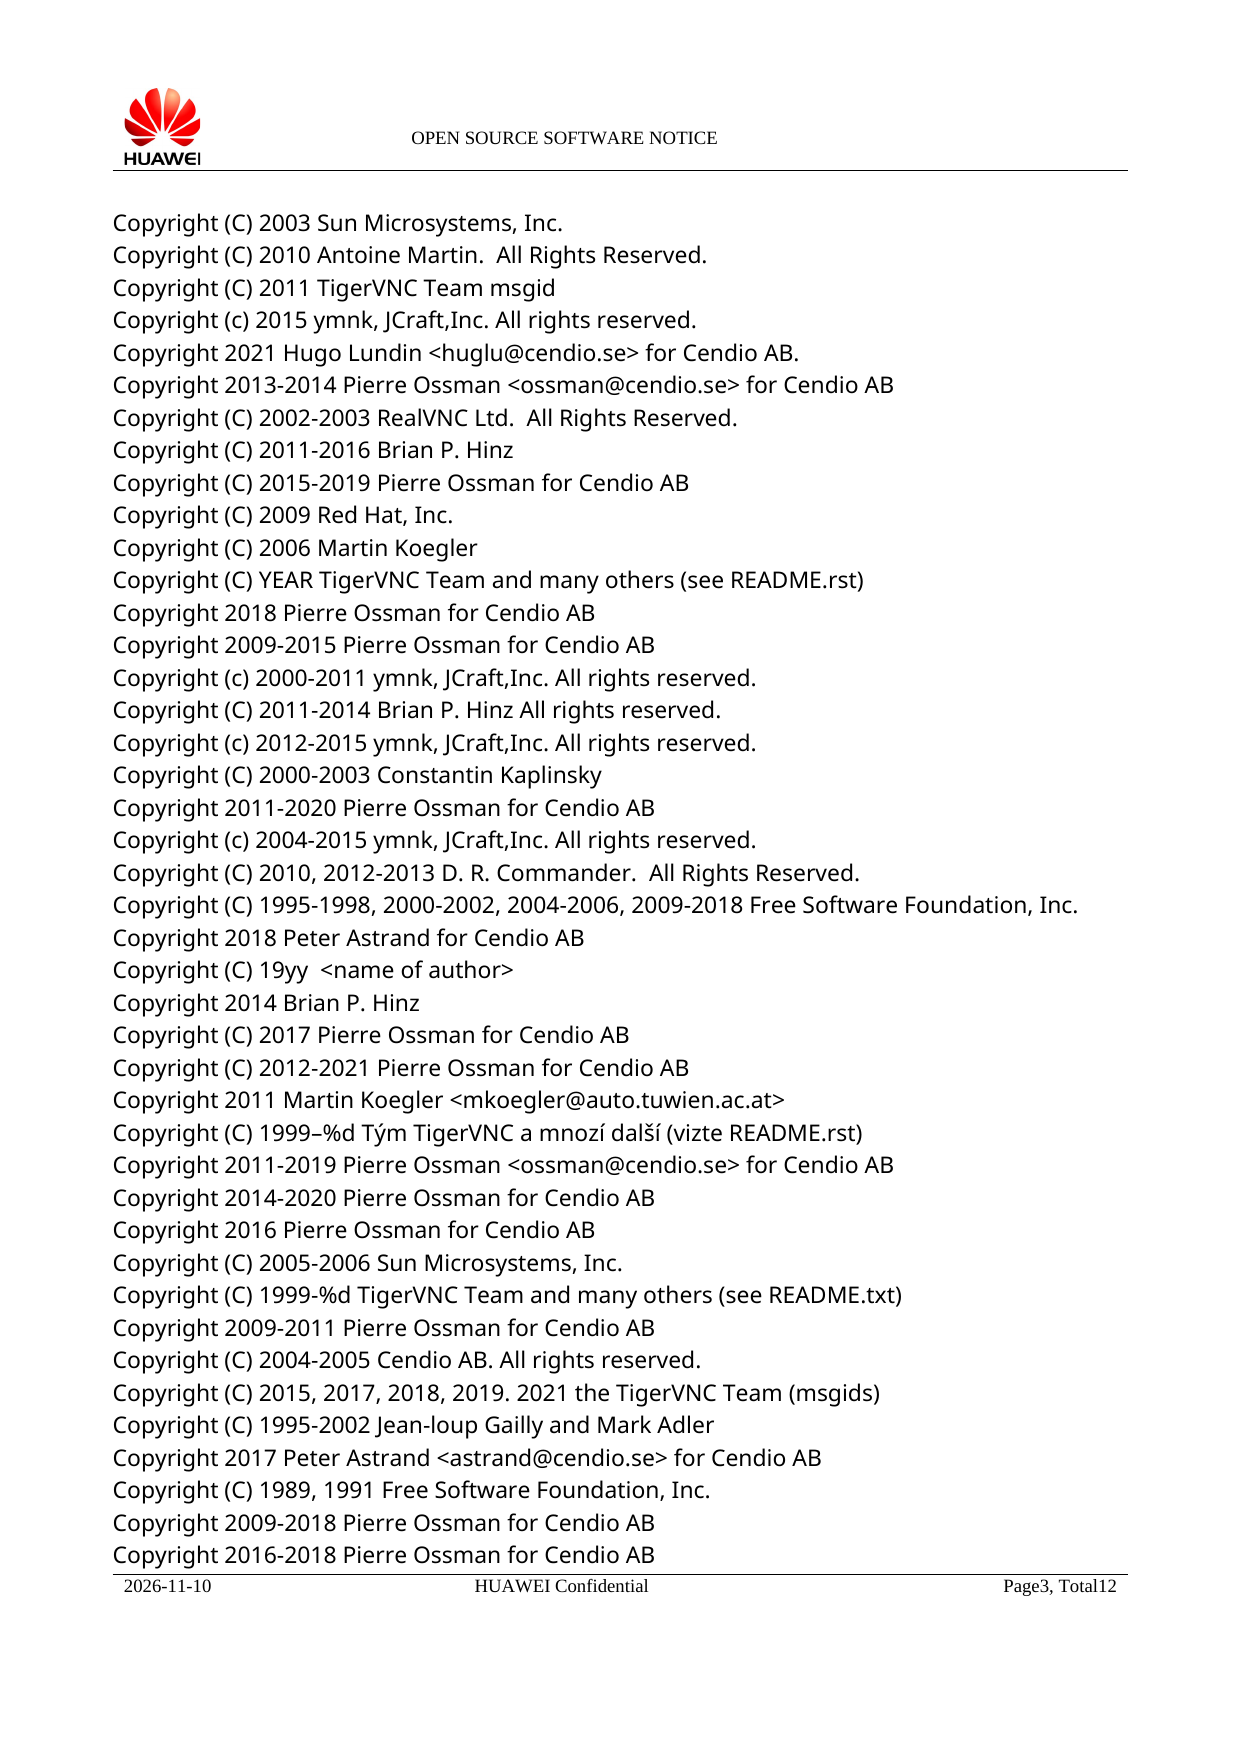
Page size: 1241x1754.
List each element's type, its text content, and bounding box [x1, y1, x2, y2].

picture [124, 88, 201, 165]
